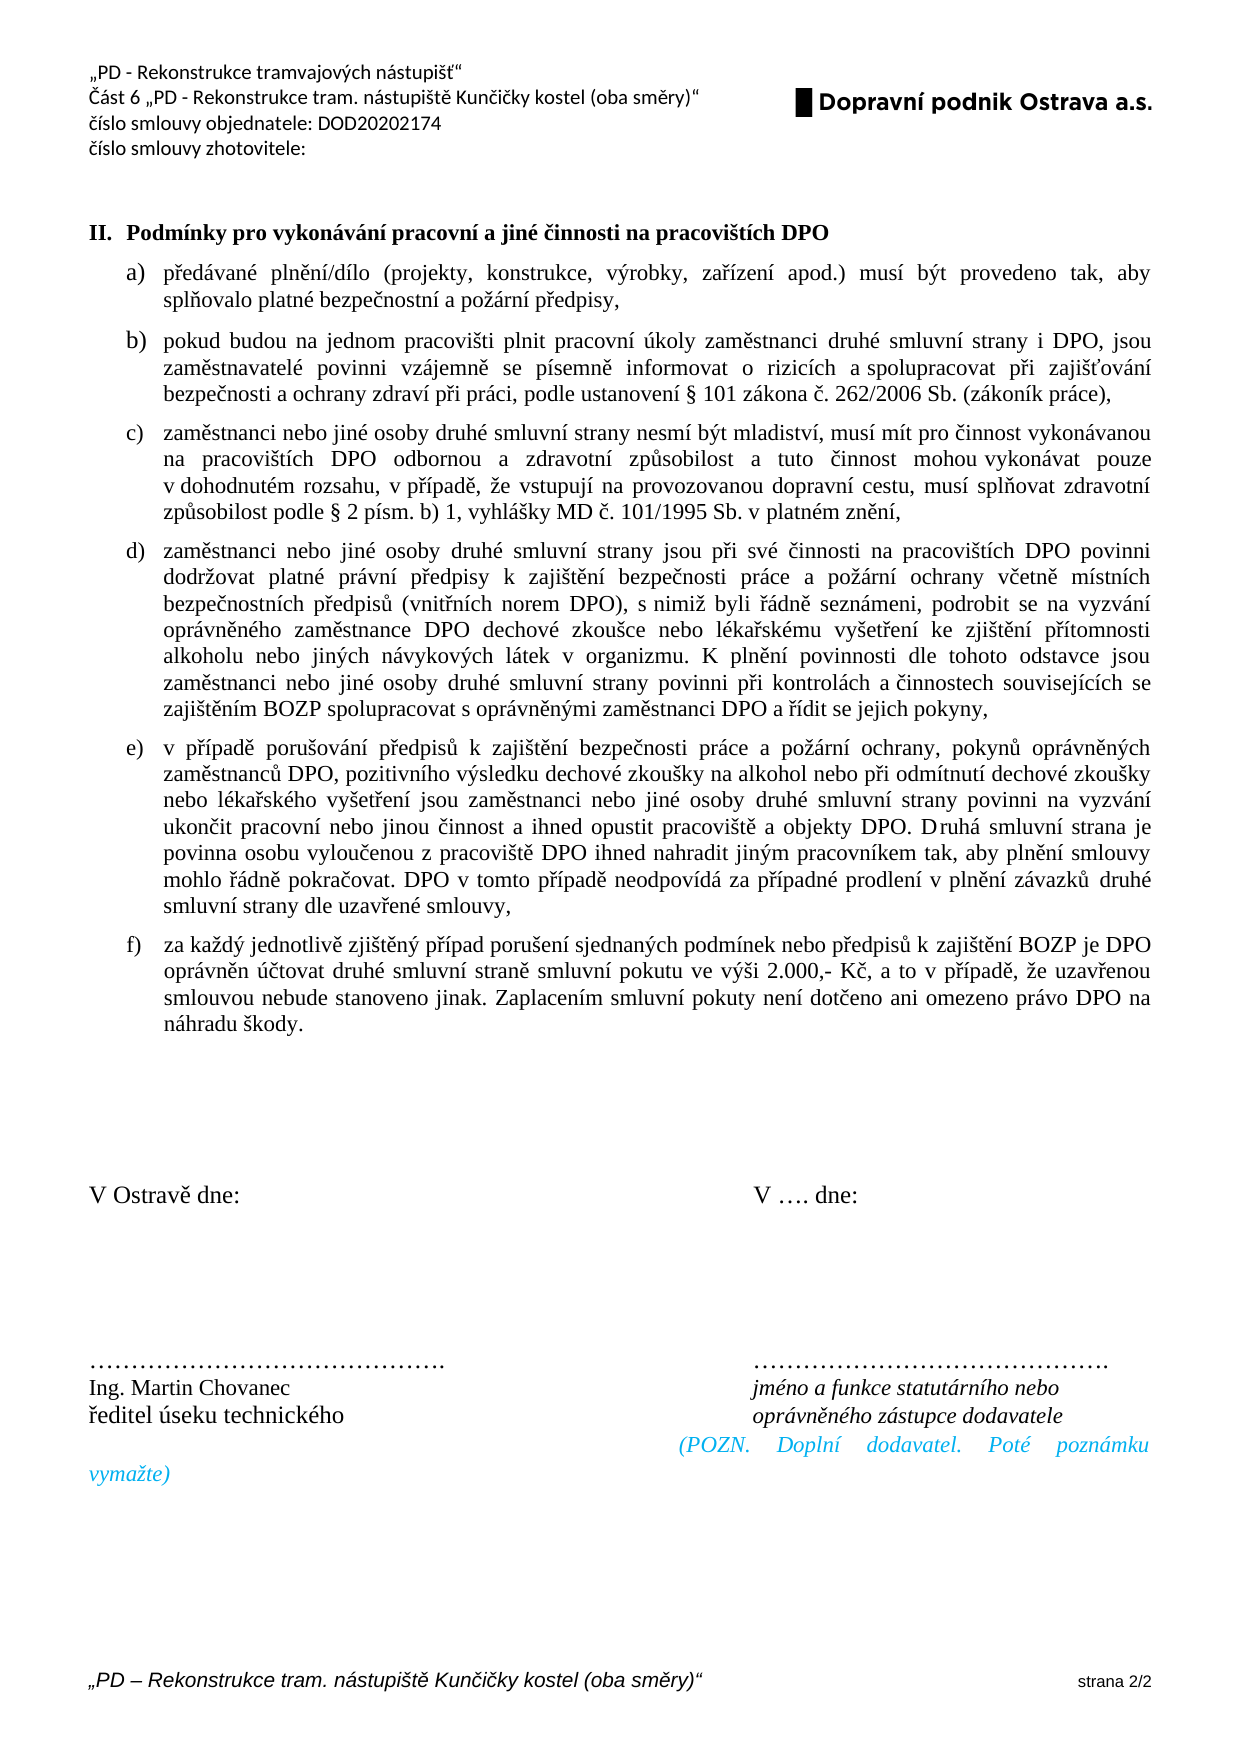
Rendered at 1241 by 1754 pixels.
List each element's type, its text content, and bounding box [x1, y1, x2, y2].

text f) za každý jednotlivě zjištěný případ porušení sjednaných podmínek nebo předpisů k zajištění BOZP je DPO oprávněn účtovat druhé smluvní straně smluvní pokutu ve výši 2.000,- Kč, a to v případě, že uzavřenou smlouvou nebude stanoveno jinak. Zaplacením smluvní pokuty není dotčeno ani omezeno právo DPO na náhradu škody. [126, 931, 1152, 1036]
list pokud budou na jednom pracovišti plnit pracovní úkoly zaměstnanci druhé smluvní strany i DPO, jsou zaměstnavatelé povinni vzájemně se písemně informovat o rizicích a spolupracovat při zajišťování bezpečnosti a ochrany zdraví při práci, podle ustanovení § 101 zákona č. 262/2006 Sb. (zákoník práce), [126, 325, 1152, 406]
picture [795, 88, 1152, 117]
text c) zaměstnanci nebo jiné osoby druhé smluvní strany nesmí být mladiství, musí mít pro činnost vykonávanou na pracovištích DPO odbornou a zdravotní způsobilost a tuto činnost mohou vykonávat pouze v dohodnutém rozsahu, v případě, že vstupují na provozovanou dopravní cestu, musí splňovat zdravotní způsobilost podle § 2 písm. b) 1, vyhlášky MD č. 101/1995 Sb. v platném znění, [126, 419, 1152, 524]
text V Ostravě dne: V …. dne: [89, 1180, 1152, 1209]
list předávané plnění/dílo (projekty, konstrukce, výrobky, zařízení apod.) musí být provedeno tak, aby splňovalo platné bezpečnostní a požární předpisy, [126, 257, 1152, 312]
text ……………………………………. ……………………………………. [89, 1345, 1152, 1374]
list zaměstnanci nebo jiné osoby druhé smluvní strany jsou při své činnosti na pracovištích DPO povinni dodržovat platné právní předpisy k zajištění bezpečnosti práce a požární ochrany včetně místních bezpečnostních předpisů (vnitřních norem DPO), s nimiž byli řádně seznámeni, podrobit se na vyzvání oprávněného zaměstnance DPO dechové zkoušce nebo lékařskému vyšetření ke zjištění přítomnosti alkoholu nebo jiných návykových látek v organizmu. K plnění povinnosti dle tohoto odstavce jsou zaměstnanci nebo jiné osoby druhé smluvní strany povinni při kontrolách a činnostech souvisejících se zajištěním BOZP spolupracovat s oprávněnými zaměstnanci DPO a řídit se jejich pokyny, [126, 537, 1152, 721]
text ředitel úseku technického oprávněného zástupce dodavatele (POZN. Doplní dodavatel. Poté poznámku vymažte) [89, 1400, 1152, 1486]
text II. Podmínky pro vykonávání pracovní a jiné činnosti na pracovištích DPO [89, 218, 1152, 245]
text Ing. Martin Chovanec jméno a funkce statutárního nebo [89, 1374, 1152, 1400]
text e) v případě porušování předpisů k zajištění bezpečnosti práce a požární ochrany, pokynů oprávněných zaměstnanců DPO, pozitivního výsledku dechové zkoušky na alkohol nebo při odmítnutí dechové zkoušky nebo lékařského vyšetření jsou zaměstnanci nebo jiné osoby druhé smluvní strany povinni na vyzvání ukončit pracovní nebo jinou činnost a ihned opustit pracoviště a objekty DPO. Druhá smluvní strana je povinna osobu vyloučenou z pracoviště DPO ihned nahradit jiným pracovníkem tak, aby plnění smlouvy mohlo řádně pokračovat. DPO v tomto případě neodpovídá za případné prodlení v plnění závazků druhé smluvní strany dle uzavřené smlouvy, [126, 734, 1152, 918]
